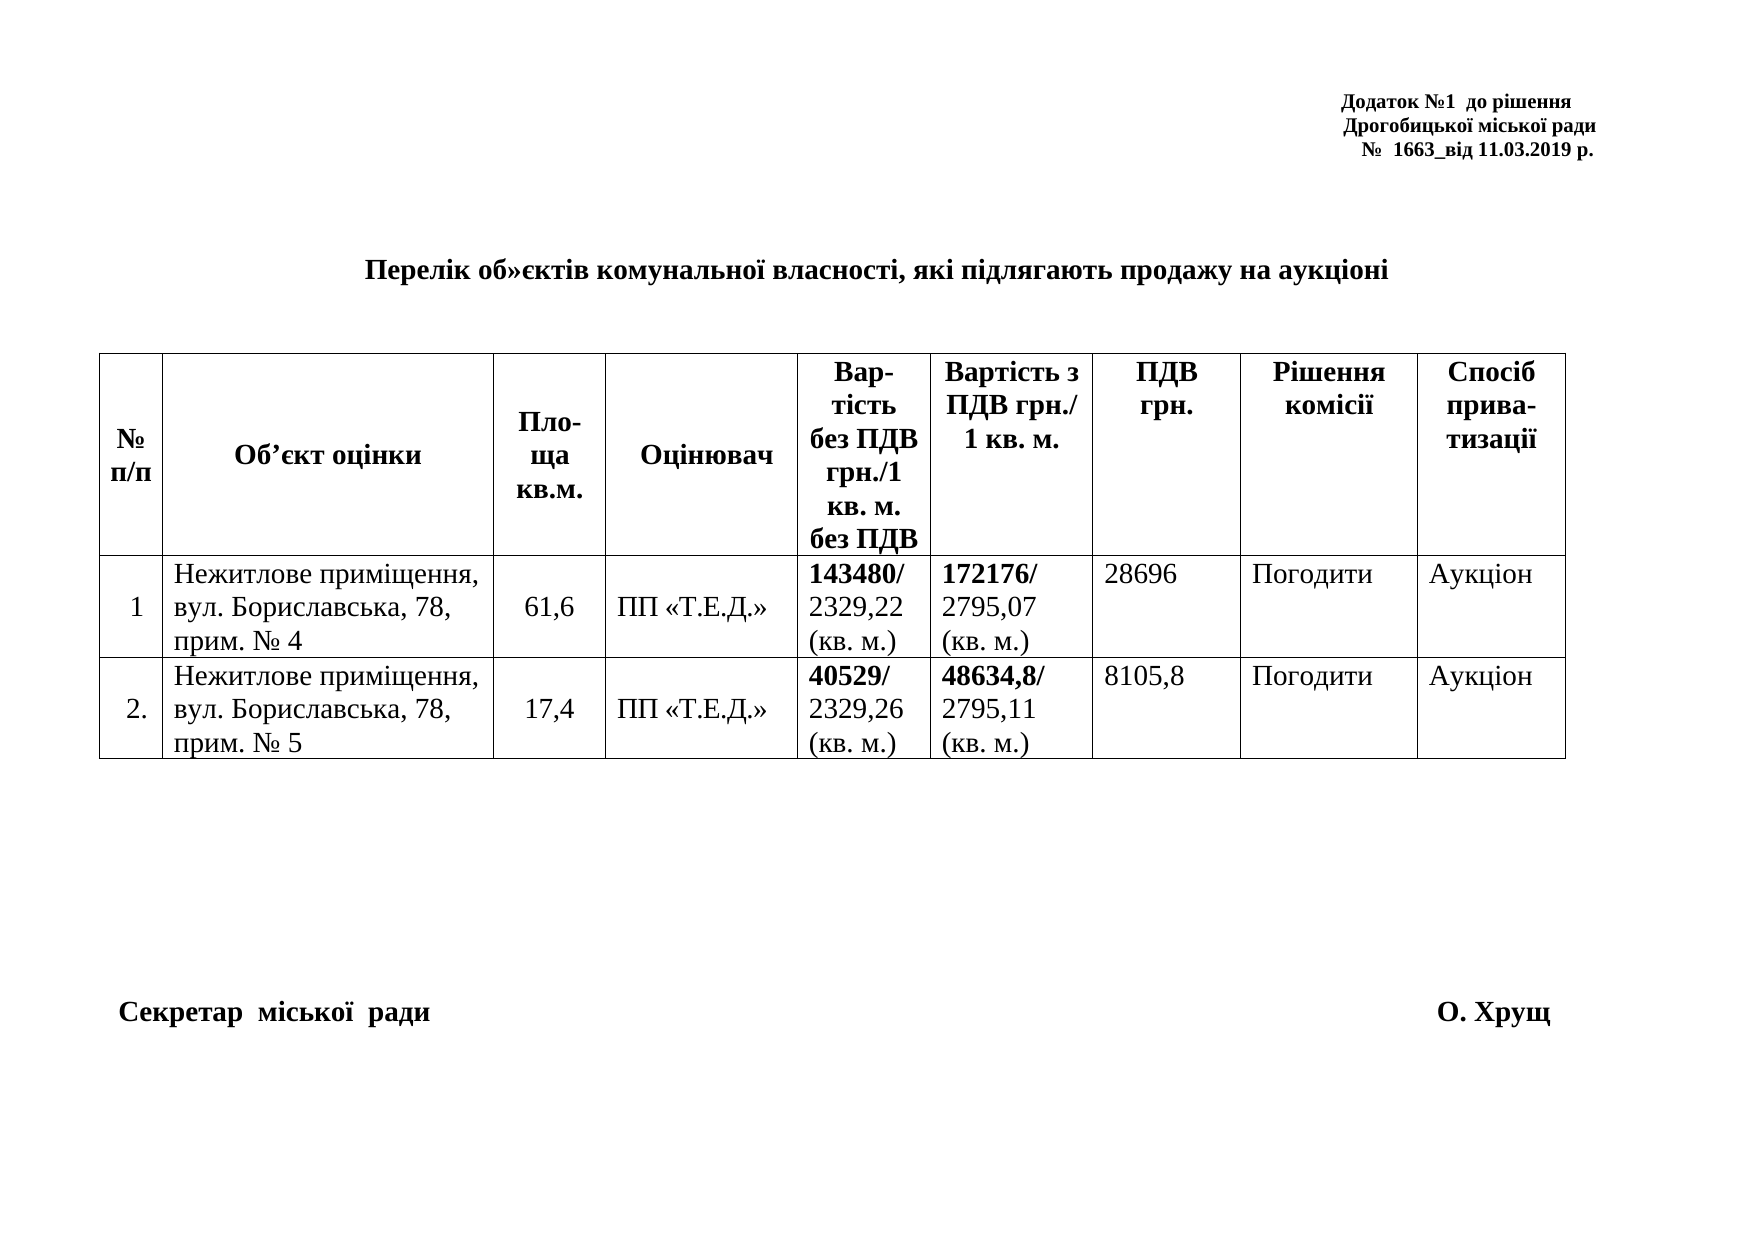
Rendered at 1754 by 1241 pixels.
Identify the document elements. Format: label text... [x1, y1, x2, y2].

table_cell 40529/ 2329,26 (кв. м.) [798, 658, 930, 758]
text № 1663_від 11.03.2019 р. [118, 137, 1636, 161]
table_header Пло-ща кв.м. [494, 354, 605, 555]
table_cell 172176/ 2795,07 (кв. м.) [931, 556, 1092, 657]
table_cell 48634,8/ 2795,11 (кв. м.) [931, 658, 1092, 758]
table_cell ПП «Т.Е.Д.» [606, 658, 797, 758]
table_header ПДВ грн. [1093, 354, 1240, 555]
table_cell 8105,8 [1093, 658, 1240, 758]
table_cell 28696 [1093, 556, 1240, 657]
subtitle Перелік об»єктів комунальної власності, які підлягають продажу на аукціоні [118, 252, 1636, 286]
table_cell Погодити [1241, 658, 1417, 758]
table_cell 2. [100, 658, 162, 758]
table_cell Аукціон [1418, 556, 1565, 657]
table_cell Погодити [1241, 556, 1417, 657]
table_cell ПП «Т.Е.Д.» [606, 556, 797, 657]
table_cell 61,6 [494, 556, 605, 657]
table_header Об’єкт оцінки [163, 354, 493, 555]
table_cell 17,4 [494, 658, 605, 758]
table_cell Аукціон [1418, 658, 1565, 758]
text Додаток №1 до рішення [118, 89, 1636, 113]
table_header Спосіб прива-тизації [1418, 354, 1565, 555]
table_header Рішення комісії [1241, 354, 1417, 555]
table_header Оцінювач [606, 354, 797, 555]
table_cell 1 [100, 556, 162, 657]
text Дрогобицької міської ради [118, 113, 1636, 137]
table_header № п/п [100, 354, 162, 555]
table_cell Нежитлове приміщення, вул. Бориславська, 78, прим. № 5 [163, 658, 493, 758]
table_header Вартість з ПДВ грн./ 1 кв. м. [931, 354, 1092, 555]
table_cell Нежитлове приміщення, вул. Бориславська, 78, прим. № 4 [163, 556, 493, 657]
table_cell 143480/ 2329,22 (кв. м.) [798, 556, 930, 657]
text Секретар міської ради О. Хрущ [118, 994, 1636, 1028]
table_header Вар-тість без ПДВ грн./1 кв. м. без ПДВ [798, 354, 930, 555]
